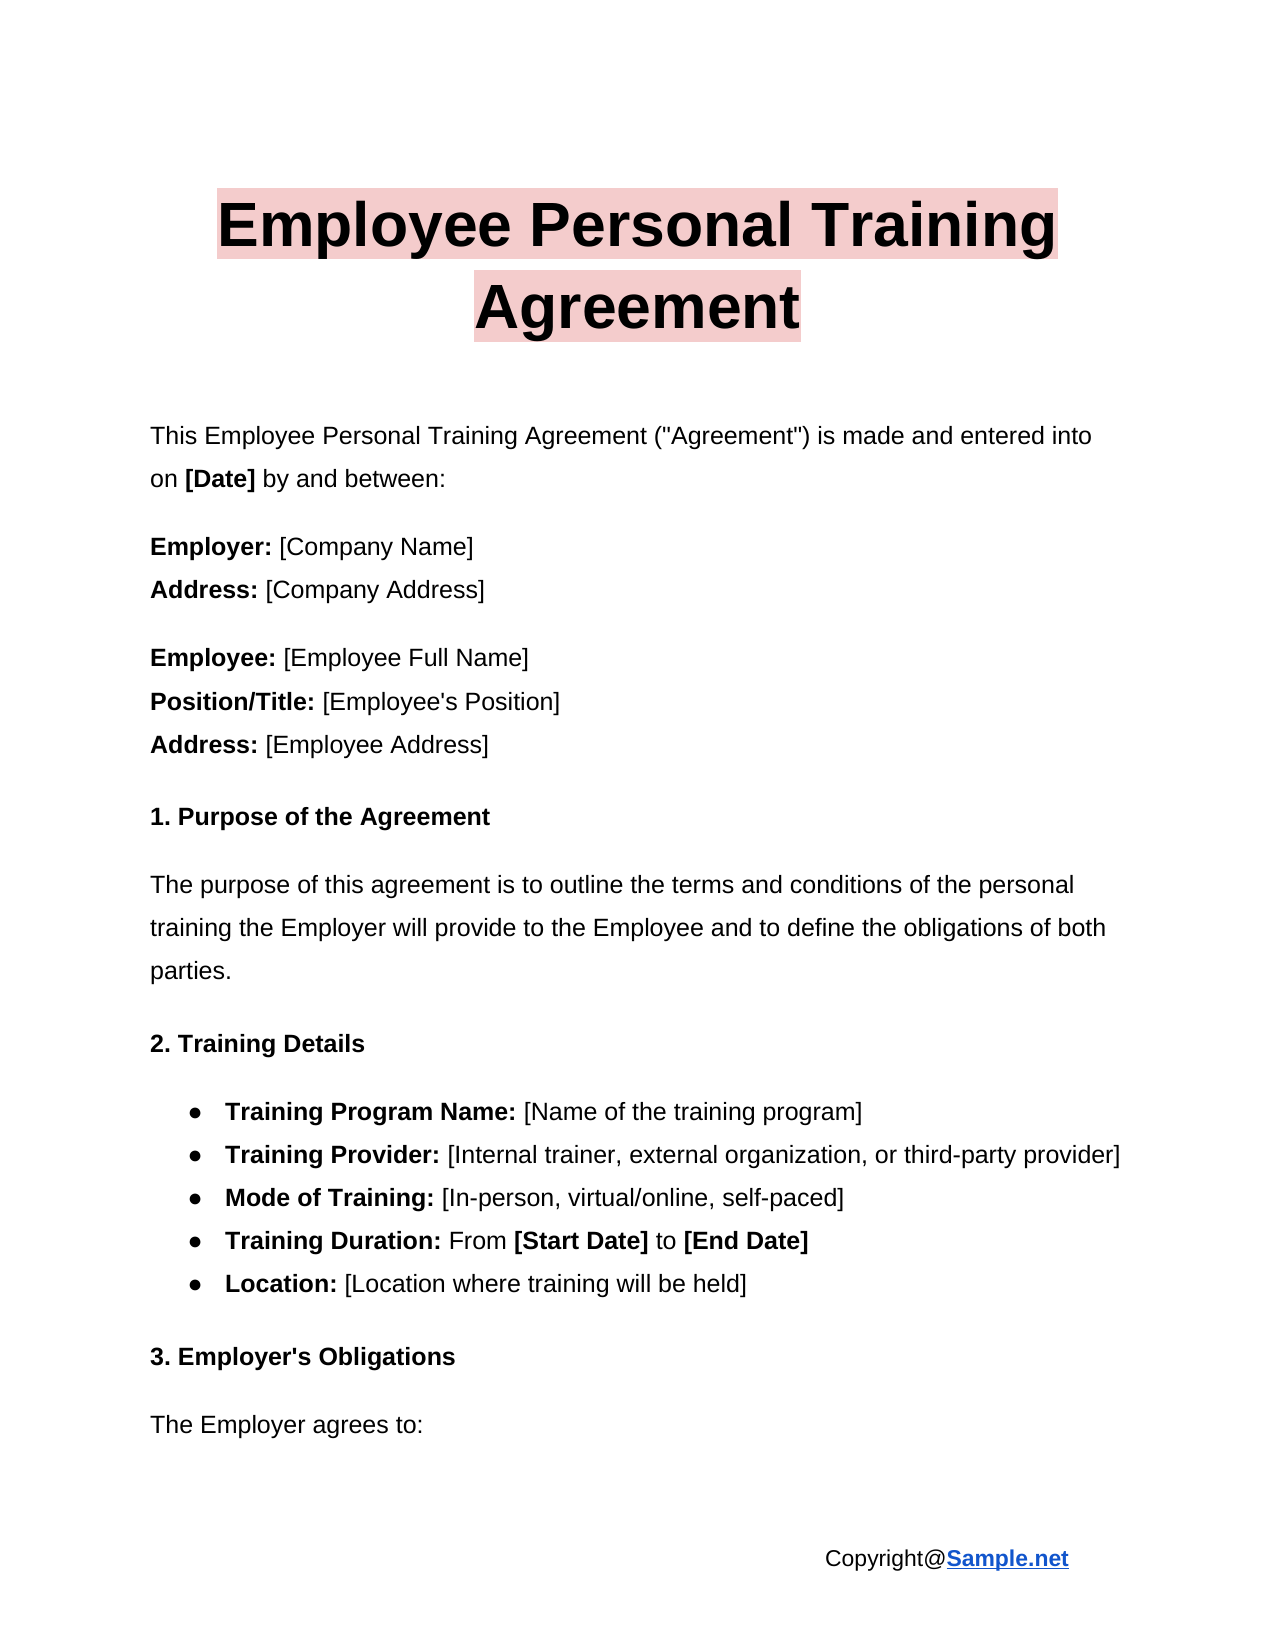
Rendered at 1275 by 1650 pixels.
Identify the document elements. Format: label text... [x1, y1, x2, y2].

subtitle 3. Employer's Obligations [150, 1341, 1125, 1370]
list Location: [Location where training will be held] [187, 1269, 1125, 1298]
subtitle 1. Purpose of the Agreement [150, 802, 1125, 831]
subtitle 2. Training Details [150, 1028, 1125, 1057]
text Employee: [Employee Full Name] Position/Title: [Employee's Position] Address: [Employee Address] [150, 643, 1125, 758]
list Mode of Training: [In-person, virtual/online, self-paced] [187, 1183, 1125, 1212]
list Training Provider: [Internal trainer, external organization, or third-party provider] [187, 1140, 1125, 1168]
text The Employer agrees to: [150, 1409, 1125, 1438]
list Training Program Name: [Name of the training program] [187, 1097, 1125, 1125]
list Training Duration: From [Start Date] to [End Date] [187, 1226, 1125, 1255]
subtitle Employee Personal Training Agreement [150, 187, 1125, 342]
text The purpose of this agreement is to outline the terms and conditions of the personal training the Employer will provide to the Employee and to define the obligations of both parties. [150, 870, 1125, 985]
text This Employee Personal Training Agreement ("Agreement") is made and entered into on [Date] by and between: [150, 378, 1125, 493]
text Employer: [Company Name] Address: [Company Address] [150, 532, 1125, 604]
